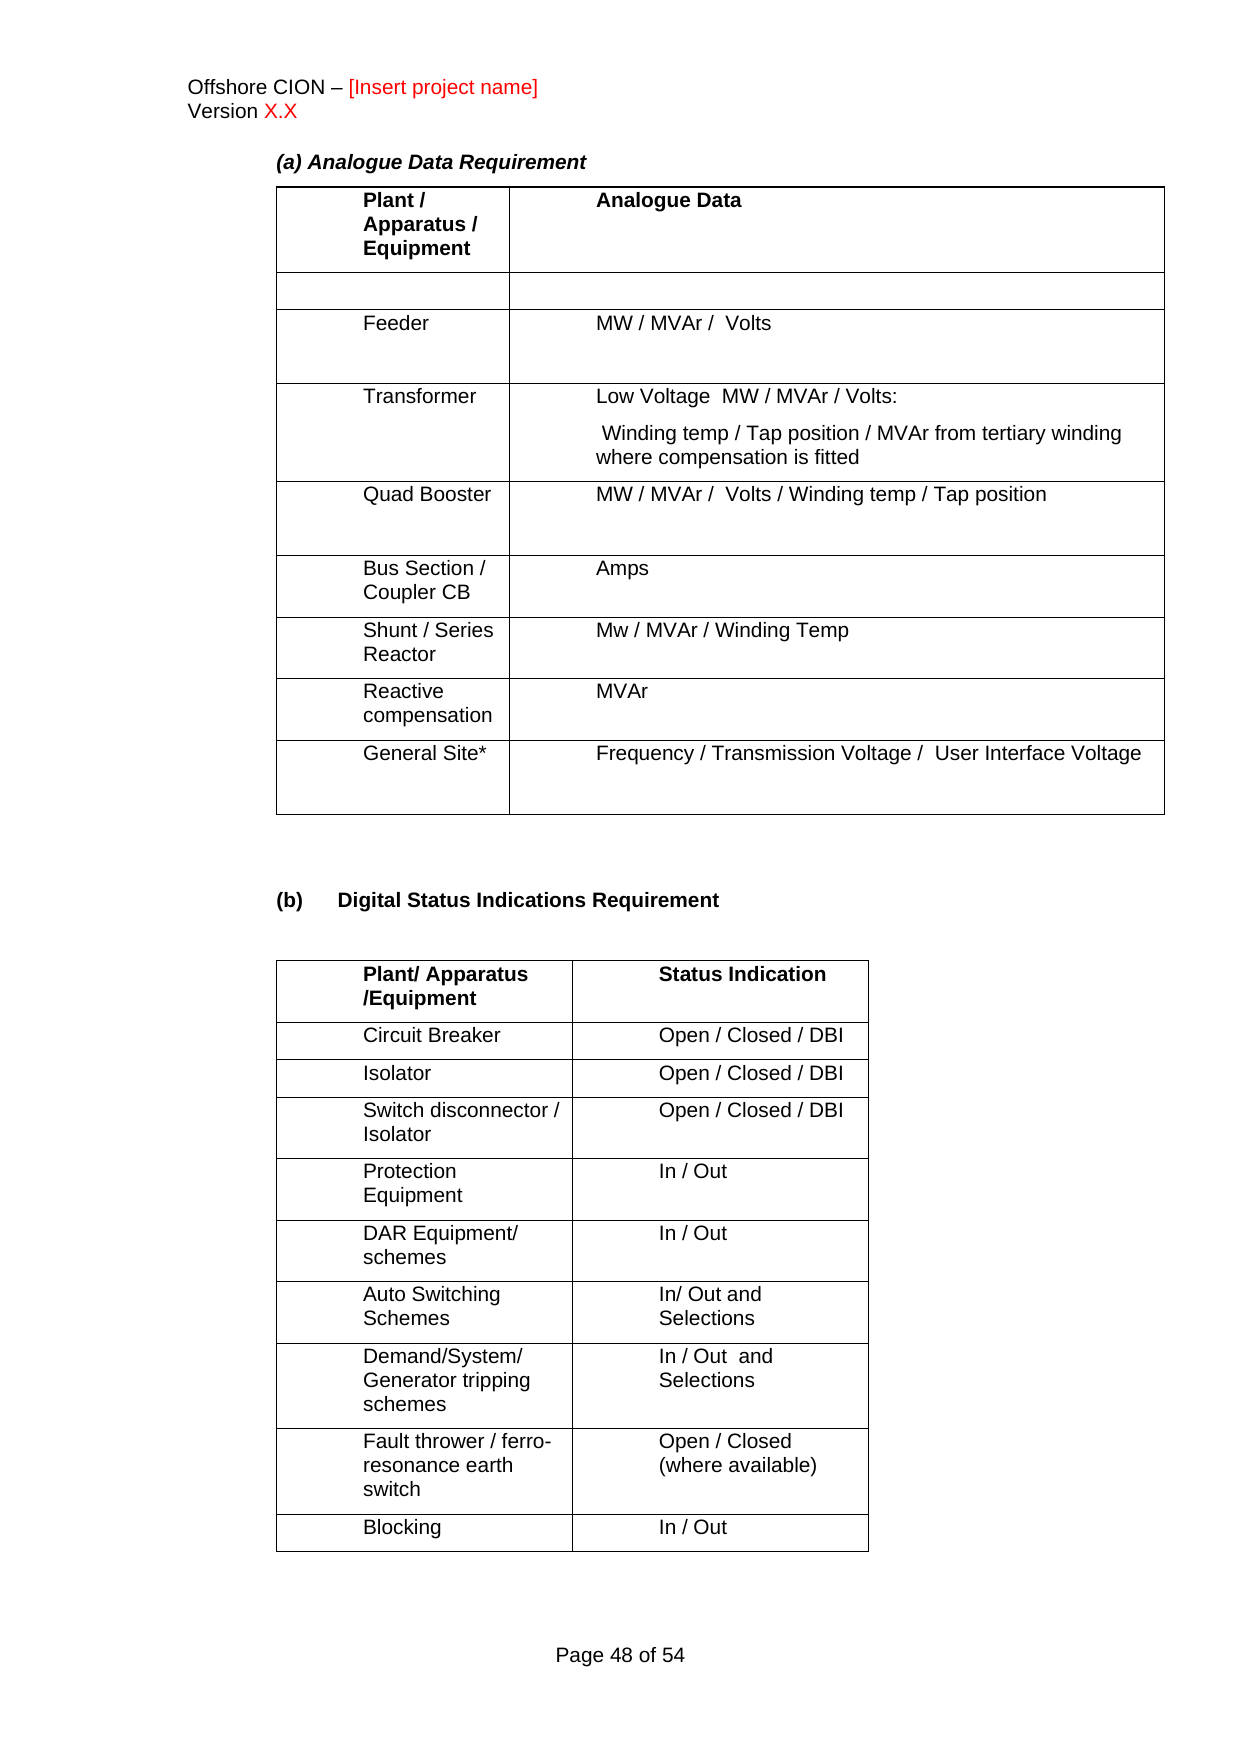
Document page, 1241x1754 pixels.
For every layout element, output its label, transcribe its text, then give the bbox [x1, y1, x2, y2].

table_cell MW / MVAr / Volts [510, 310, 1164, 383]
table_cell DAR Equipment/ schemes [277, 1221, 572, 1281]
table_cell In/ Out and Selections [573, 1282, 868, 1343]
table_header Status Indication [573, 961, 868, 1022]
table_cell Quad Booster [277, 482, 509, 555]
table_cell Blocking [277, 1515, 572, 1551]
table_cell Shunt / Series Reactor [277, 618, 509, 678]
table_cell Frequency / Transmission Voltage / User Interface Voltage [510, 741, 1164, 813]
table_cell MW / MVAr / Volts / Winding temp / Tap position [510, 482, 1164, 555]
table_cell Switch disconnector / Isolator [277, 1098, 572, 1158]
table_cell Feeder [277, 310, 509, 383]
table_cell Demand/System/Generator tripping schemes [277, 1344, 572, 1428]
table_cell Fault thrower / ferro-resonance earth switch [277, 1429, 572, 1513]
table_cell Amps [510, 556, 1164, 617]
table_cell General Site* [277, 741, 509, 813]
table_header Plant/ Apparatus /Equipment [277, 961, 572, 1022]
table_cell In / Out [573, 1221, 868, 1281]
table_cell Transformer [277, 384, 509, 481]
table_cell In / Out [573, 1515, 868, 1551]
table_cell Open / Closed / DBI [573, 1060, 868, 1097]
table_header Plant / Apparatus / Equipment [277, 188, 509, 272]
table_cell [277, 273, 509, 309]
table_cell Open / Closed / DBI [573, 1098, 868, 1158]
table_cell Open / Closed (where available) [573, 1429, 868, 1513]
table_cell Bus Section / Coupler CB [277, 556, 509, 617]
table_cell Isolator [277, 1060, 572, 1097]
table_cell In / Out [573, 1159, 868, 1220]
table_cell Auto Switching Schemes [277, 1282, 572, 1343]
text (b) Digital Status Indications Requirement [276, 887, 1053, 911]
table_cell Reactive compensation [277, 679, 509, 739]
table_cell Low Voltage MW / MVAr / Volts: Winding temp / Tap position / MVAr from tertiary winding where compensation is fitted [510, 384, 1164, 481]
table_cell [510, 273, 1164, 309]
table_cell Protection Equipment [277, 1159, 572, 1220]
table_cell MVAr [510, 679, 1164, 739]
table_header Analogue Data [510, 188, 1164, 272]
text (a) Analogue Data Requirement [276, 150, 1053, 174]
table_cell Circuit Breaker [277, 1023, 572, 1059]
table_cell Mw / MVAr / Winding Temp [510, 618, 1164, 678]
table_cell Open / Closed / DBI [573, 1023, 868, 1059]
table_cell In / Out and Selections [573, 1344, 868, 1428]
